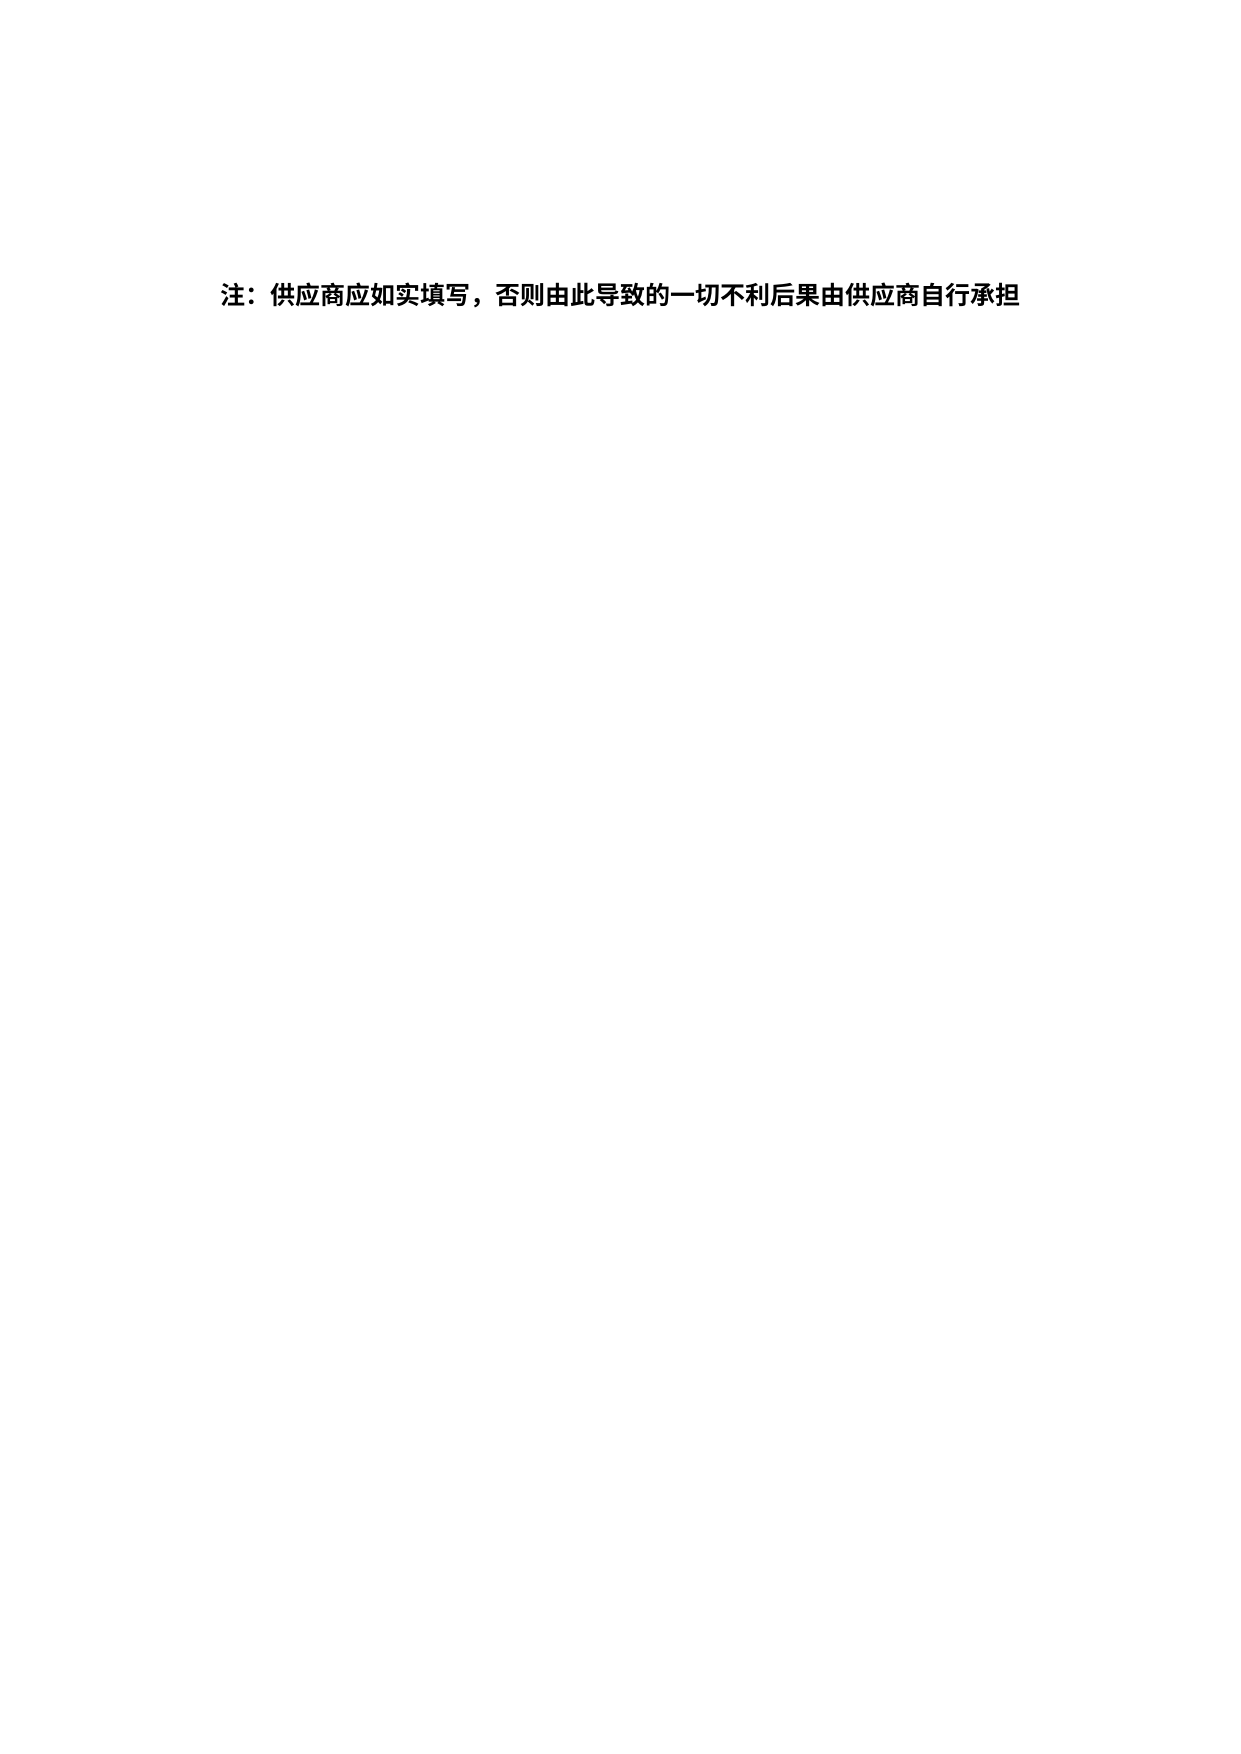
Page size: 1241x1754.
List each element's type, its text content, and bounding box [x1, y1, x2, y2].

text 注：供应商应如实填写，否则由此导致的一切不利后果由供应商自行承担 [188, 261, 1053, 326]
